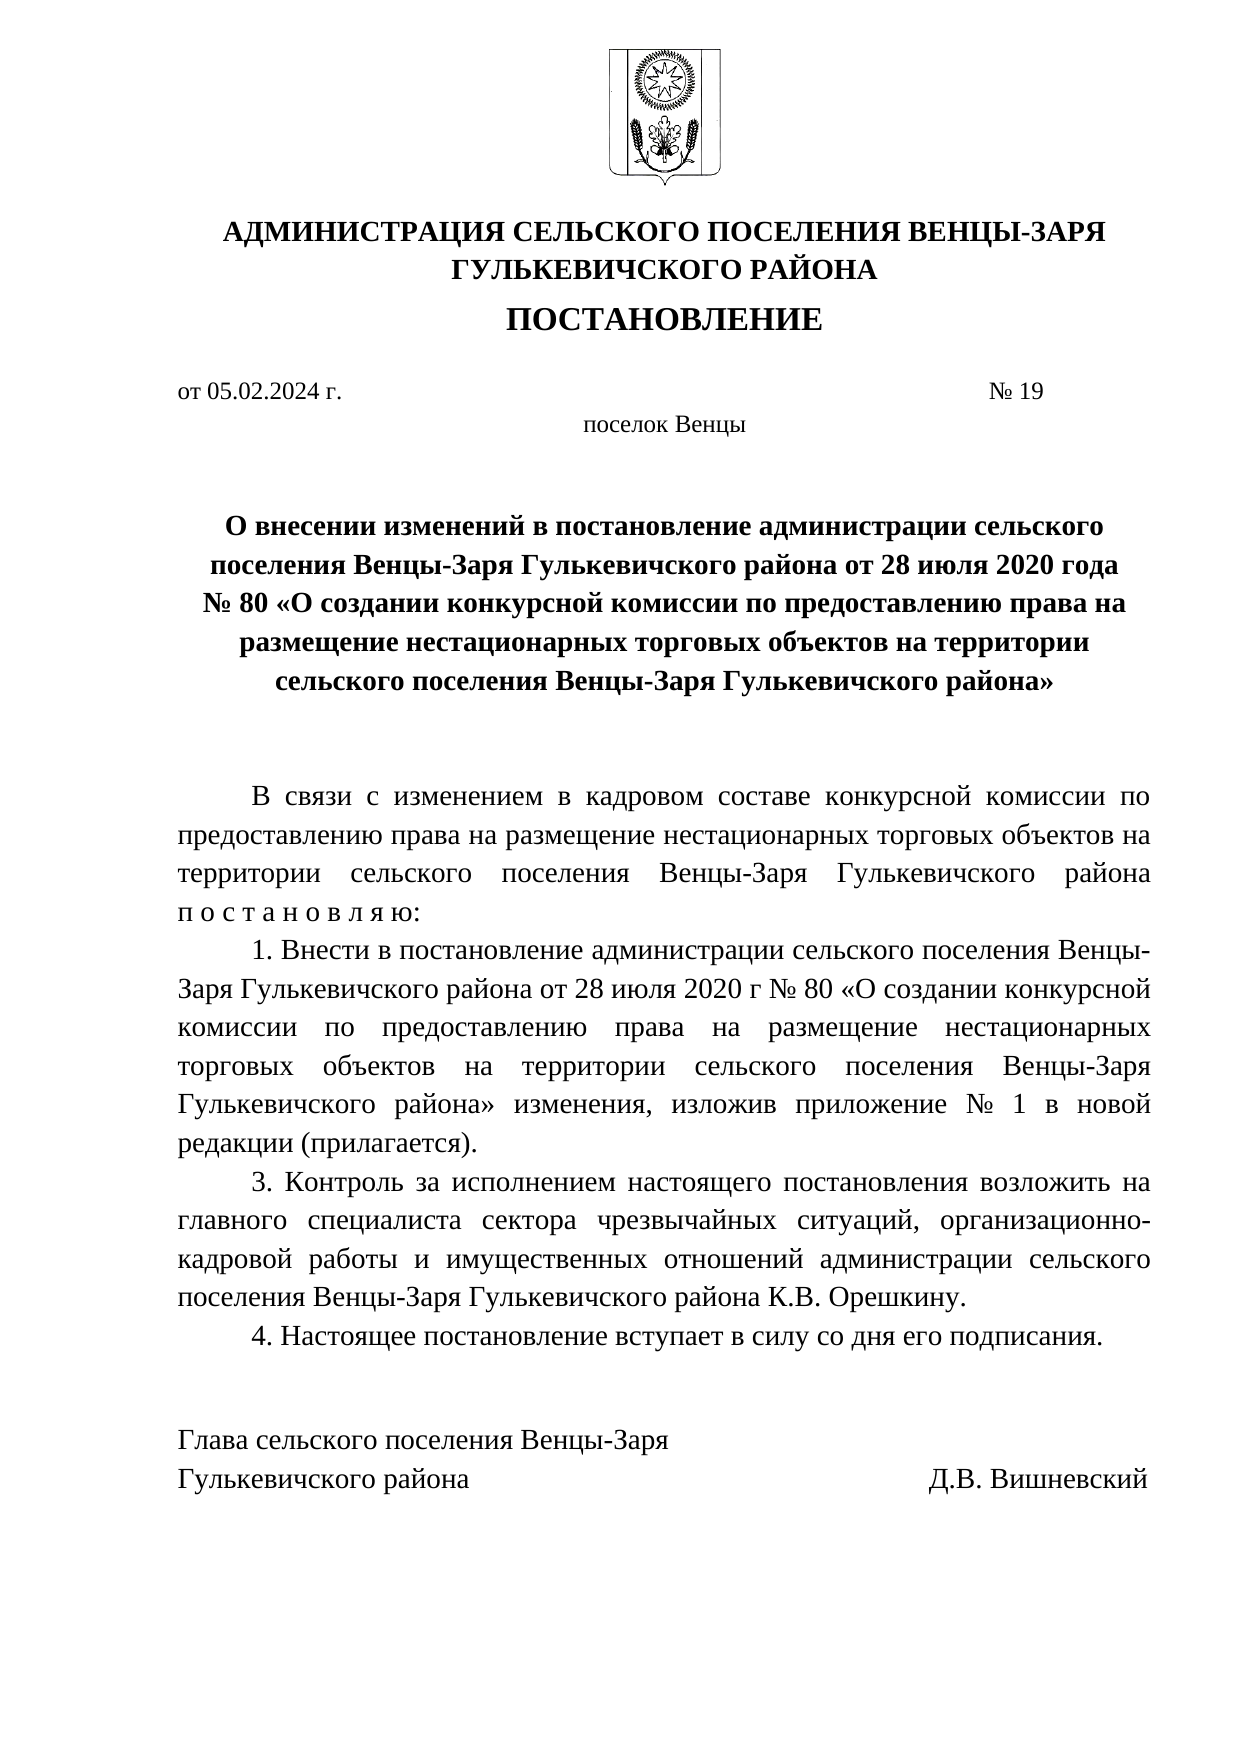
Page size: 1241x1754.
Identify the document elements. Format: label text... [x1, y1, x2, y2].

text ПОСТАНОВЛЕНИЕ [177, 299, 1152, 338]
text ГУЛЬКЕВИЧСКОГО РАЙОНА [177, 252, 1152, 286]
text Гулькевичского района Д.В. Вишневский [177, 1461, 1152, 1494]
text от 05.02.2024 г. № 19 [177, 376, 1152, 405]
text О внесении изменений в постановление администрации сельского поселения Венцы-Заря Гулькевичского района от 28 июля 2020 года № 80 «О создании конкурсной комиссии по предоставлению права на размещение нестационарных торговых объектов на территории сельского поселения Венцы-Заря Гулькевичского района» [177, 508, 1152, 696]
text поселок Венцы [177, 409, 1152, 438]
text В связи с изменением в кадровом составе конкурсной комиссии по предоставлению права на размещение нестационарных торговых объектов на территории сельского поселения Венцы-Заря Гулькевичского района п о с т а н о в л я ю: [177, 778, 1152, 927]
text АДМИНИСТРАЦИЯ СЕЛЬСКОГО ПОСЕЛЕНИЯ ВЕНЦЫ-ЗАРЯ [177, 214, 1152, 247]
text 3. Контроль за исполнением настоящего постановления возложить на главного специалиста сектора чрезвычайных ситуаций, организационно-кадровой работы и имущественных отношений администрации сельского поселения Венцы-Заря Гулькевичского района К.В. Орешкину. [177, 1164, 1152, 1313]
text 4. Настоящее постановление вступает в силу со дня его подписания. [177, 1318, 1152, 1351]
text Глава сельского поселения Венцы-Заря [177, 1422, 1152, 1456]
text 1. Внести в постановление администрации сельского поселения Венцы-Заря Гулькевичского района от 28 июля 2020 г № 80 «О создании конкурсной комиссии по предоставлению права на размещение нестационарных торговых объектов на территории сельского поселения Венцы-Заря Гулькевичского района» изменения, изложив приложение № 1 в новой редакции (прилагается). [177, 932, 1152, 1159]
